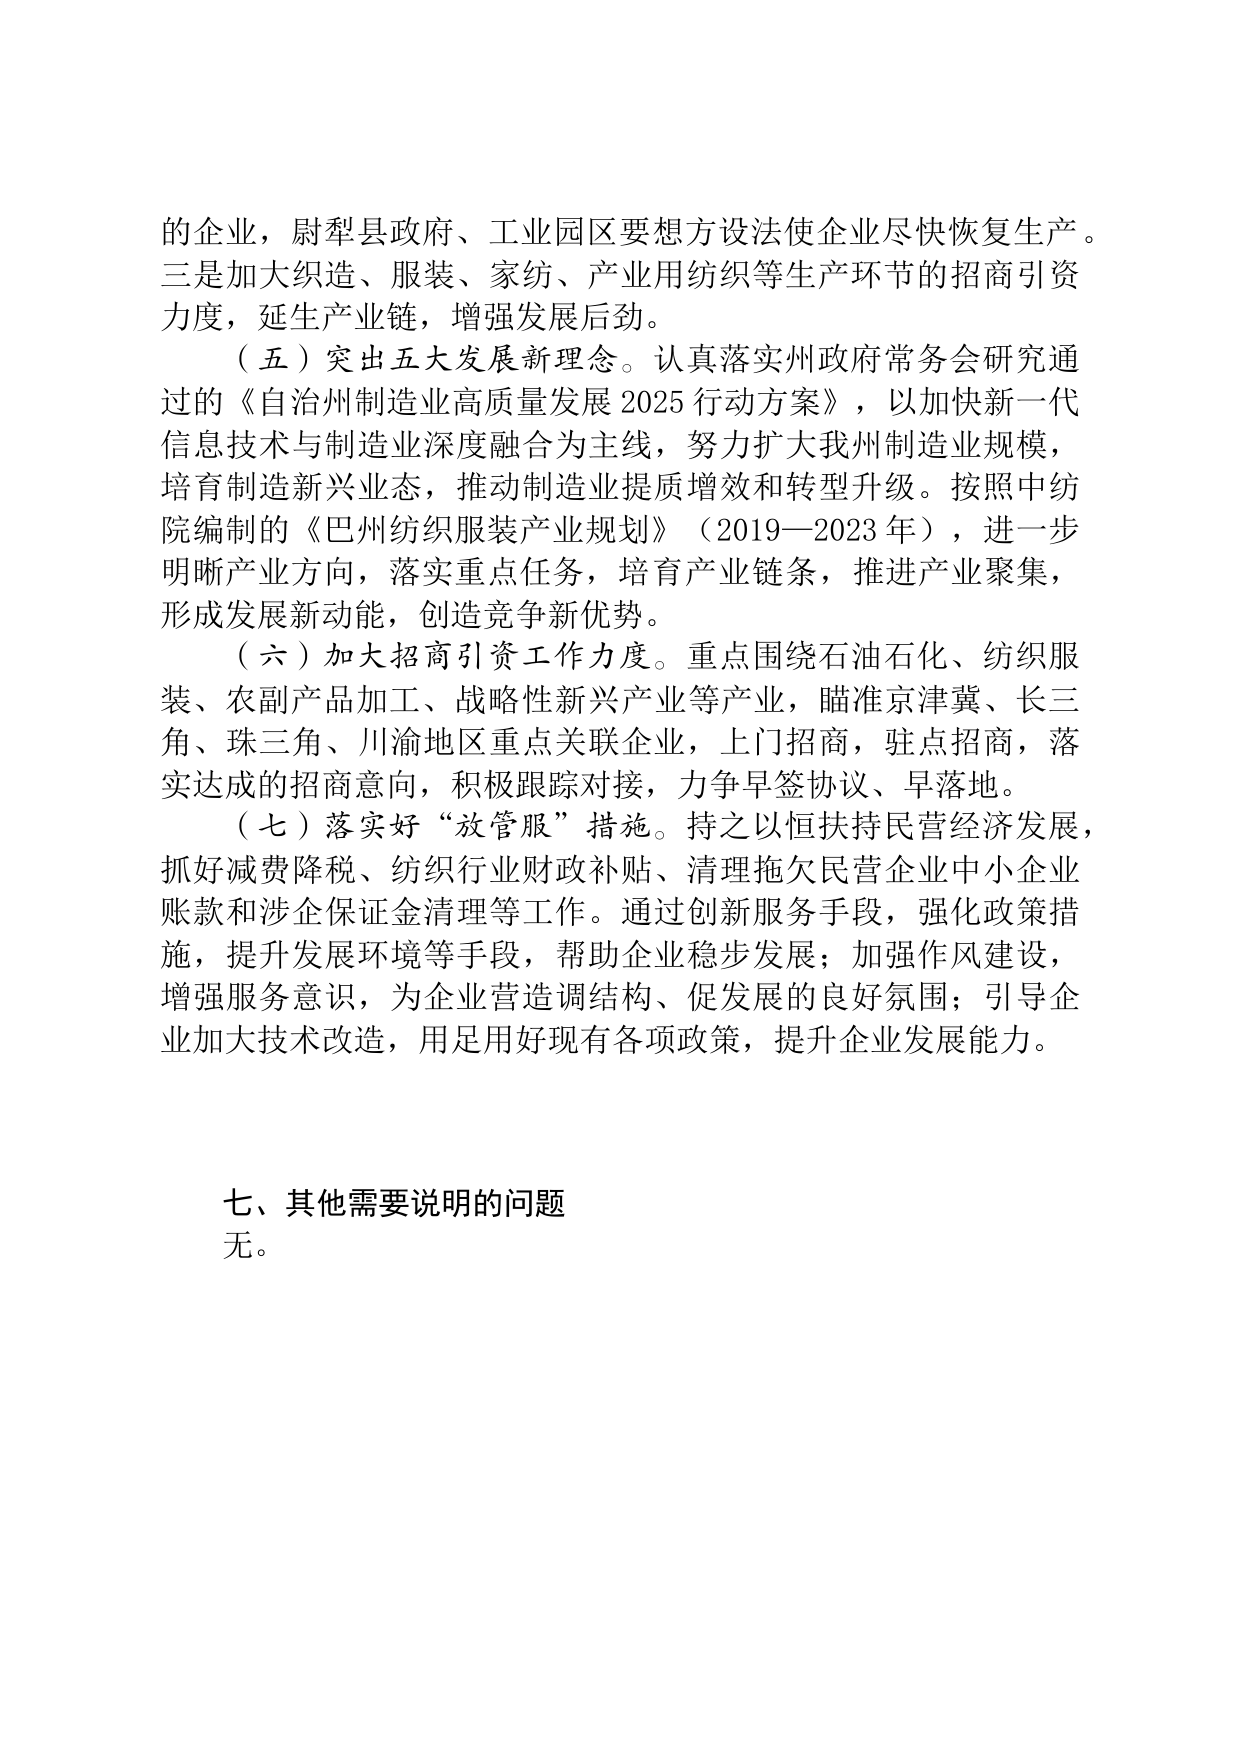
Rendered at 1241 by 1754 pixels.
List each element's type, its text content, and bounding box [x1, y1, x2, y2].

text （六）加大招商引资工作力度。重点围绕石油石化、纺织服装、农副产品加工、战略性新兴产业等产业，瞄准京津冀、长三角、珠三角、川渝地区重点关联企业，上门招商，驻点招商，落实达成的招商意向，积极跟踪对接，力争早签协议、早落地。 [159, 634, 1081, 804]
text （七）落实好“放管服”措施。持之以恒扶持民营经济发展，抓好减费降税、纺织行业财政补贴、清理拖欠民营企业中小企业账款和涉企保证金清理等工作。通过创新服务手段，强化政策措施，提升发展环境等手段，帮助企业稳步发展；加强作风建设，增强服务意识，为企业营造调结构、促发展的良好氛围；引导企业加大技术改造，用足用好现有各项政策，提升企业发展能力。 [159, 804, 1081, 1124]
text 无。 [222, 1222, 1081, 1264]
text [159, 209, 1081, 336]
list 其他需要说明的问题 [159, 1179, 1081, 1222]
text （五）突出五大发展新理念。认真落实州政府常务会研究通过的《自治州制造业高质量发展2025行动方案》，以加快新一代信息技术与制造业深度融合为主线，努力扩大我州制造业规模，培育制造新兴业态，推动制造业提质增效和转型升级。按照中纺院编制的《巴州纺织服装产业规划》（2019—2023年），进一步明晰产业方向，落实重点任务，培育产业链条，推进产业聚集，形成发展新动能，创造竞争新优势。 [159, 336, 1081, 634]
